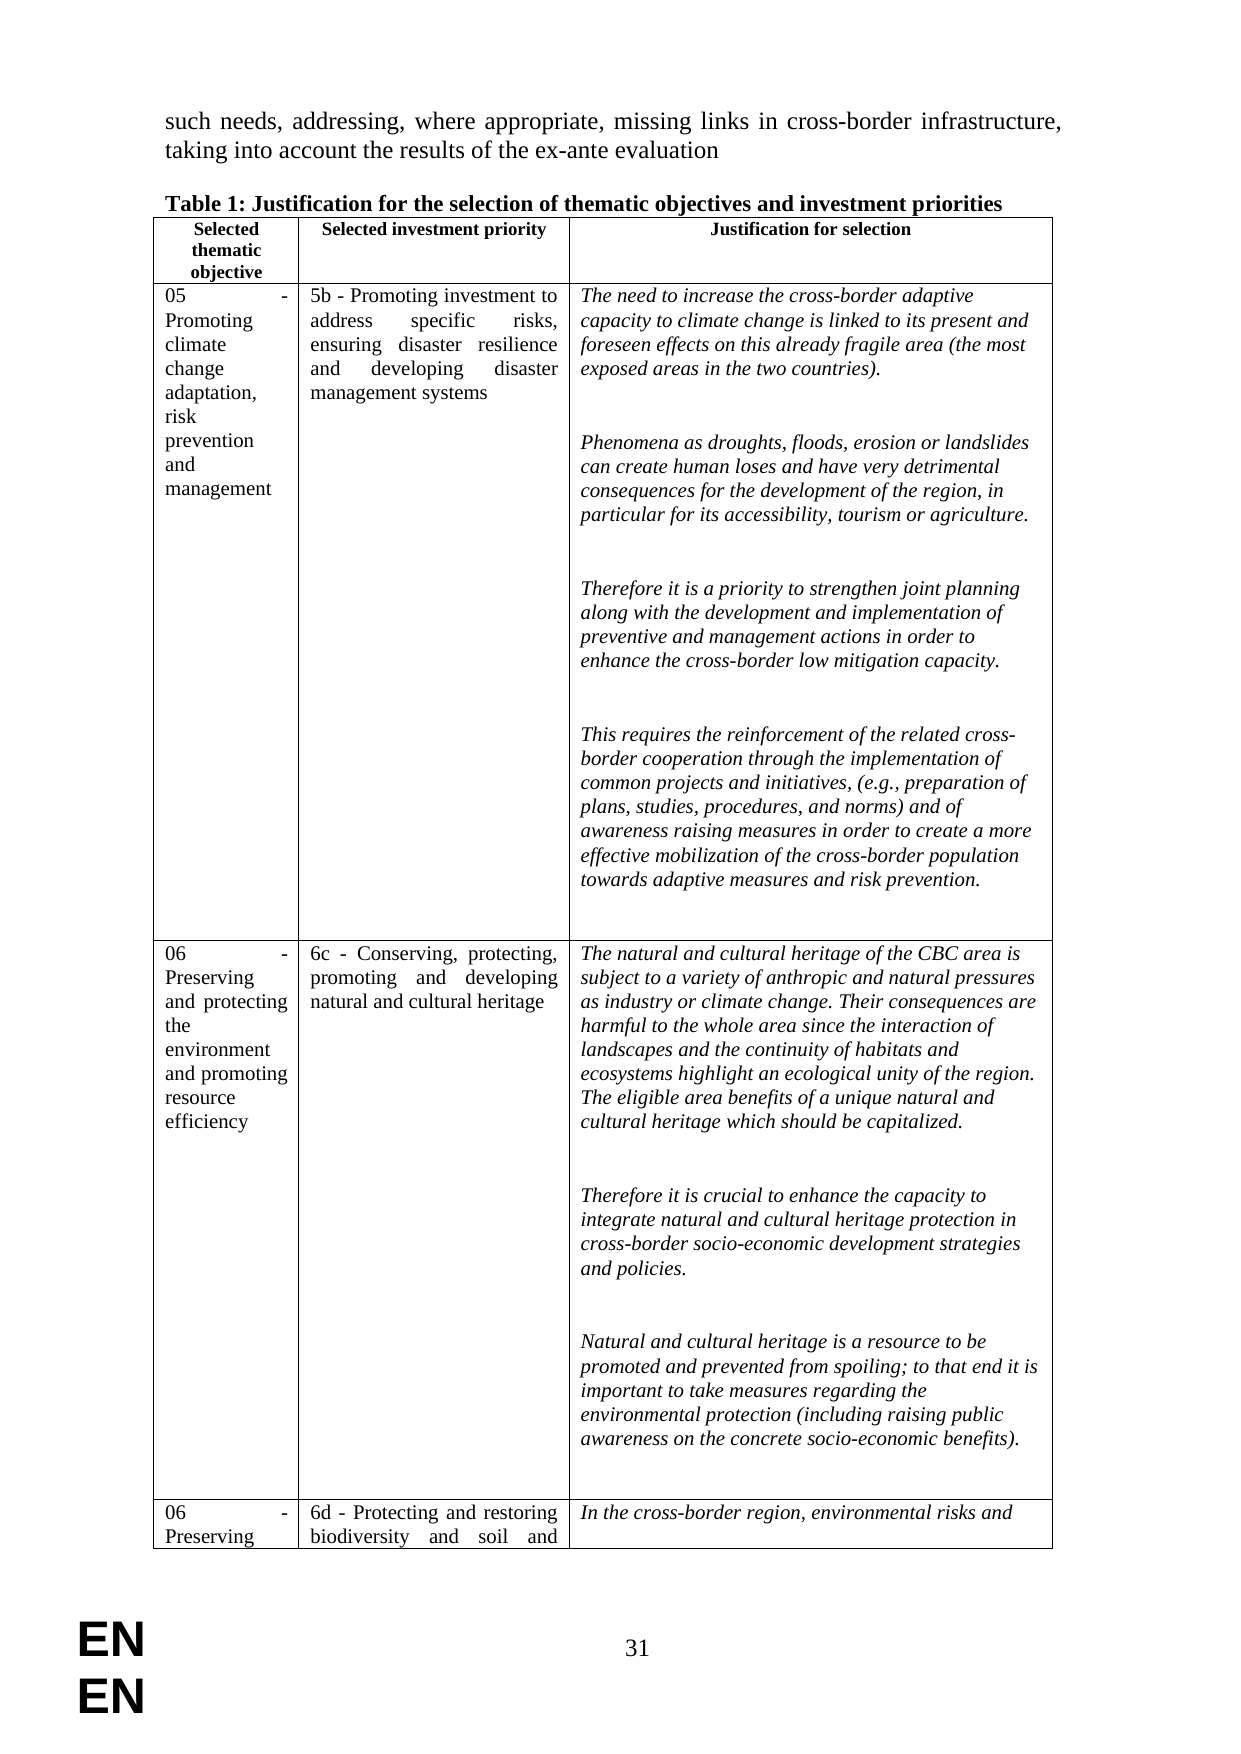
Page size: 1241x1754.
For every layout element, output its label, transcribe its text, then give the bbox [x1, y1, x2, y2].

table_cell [299, 1500, 569, 1548]
table_header Selected thematic objective [154, 218, 298, 282]
table_cell The need to increase the cross-border adaptive capacity to climate change is linked to its present and foreseen effects on this already fragile area (the most exposed areas in the two countries). Phenomena as droughts, floods, erosion or landslides can create human loses and have very detrimental consequences for the development of the region, in particular for its accessibility, tourism or agriculture. Therefore it is a priority to strengthen joint planning along with the development and implementation of preventive and management actions in order to enhance the cross-border low mitigation capacity. This requires the reinforcement of the related cross-border cooperation through the implementation of common projects and initiatives, (e.g., preparation of plans, studies, procedures, and norms) and of awareness raising measures in order to create a more effective mobilization of the cross-border population towards adaptive measures and risk prevention. [570, 284, 1052, 940]
table_cell 06 - Preserving and protecting the environment and promoting resource efficiency [154, 941, 298, 1499]
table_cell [154, 1500, 298, 1548]
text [165, 106, 1063, 164]
table_cell The natural and cultural heritage of the CBC area is subject to a variety of anthropic and natural pressures as industry or climate change. Their consequences are harmful to the whole area since the interaction of landscapes and the continuity of habitats and ecosystems highlight an ecological unity of the region. The eligible area benefits of a unique natural and cultural heritage which should be capitalized. Therefore it is crucial to enhance the capacity to integrate natural and cultural heritage protection in cross-border socio-economic development strategies and policies. Natural and cultural heritage is a resource to be promoted and prevented from spoiling; to that end it is important to take measures regarding the environmental protection (including raising public awareness on the concrete socio-economic benefits). [570, 941, 1052, 1499]
table_cell 6c - Conserving, protecting, promoting and developing natural and cultural heritage [299, 941, 569, 1499]
table_cell 05 - Promoting climate change adaptation, risk prevention and management [154, 284, 298, 940]
table_header Selected investment priority [299, 218, 569, 282]
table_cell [570, 1500, 1052, 1548]
table_header Justification for selection [570, 218, 1052, 282]
text Table 1: Justification for the selection of thematic objectives and investment priorities [165, 190, 1063, 217]
table_cell 5b - Promoting investment to address specific risks, ensuring disaster resilience and developing disaster management systems [299, 284, 569, 940]
